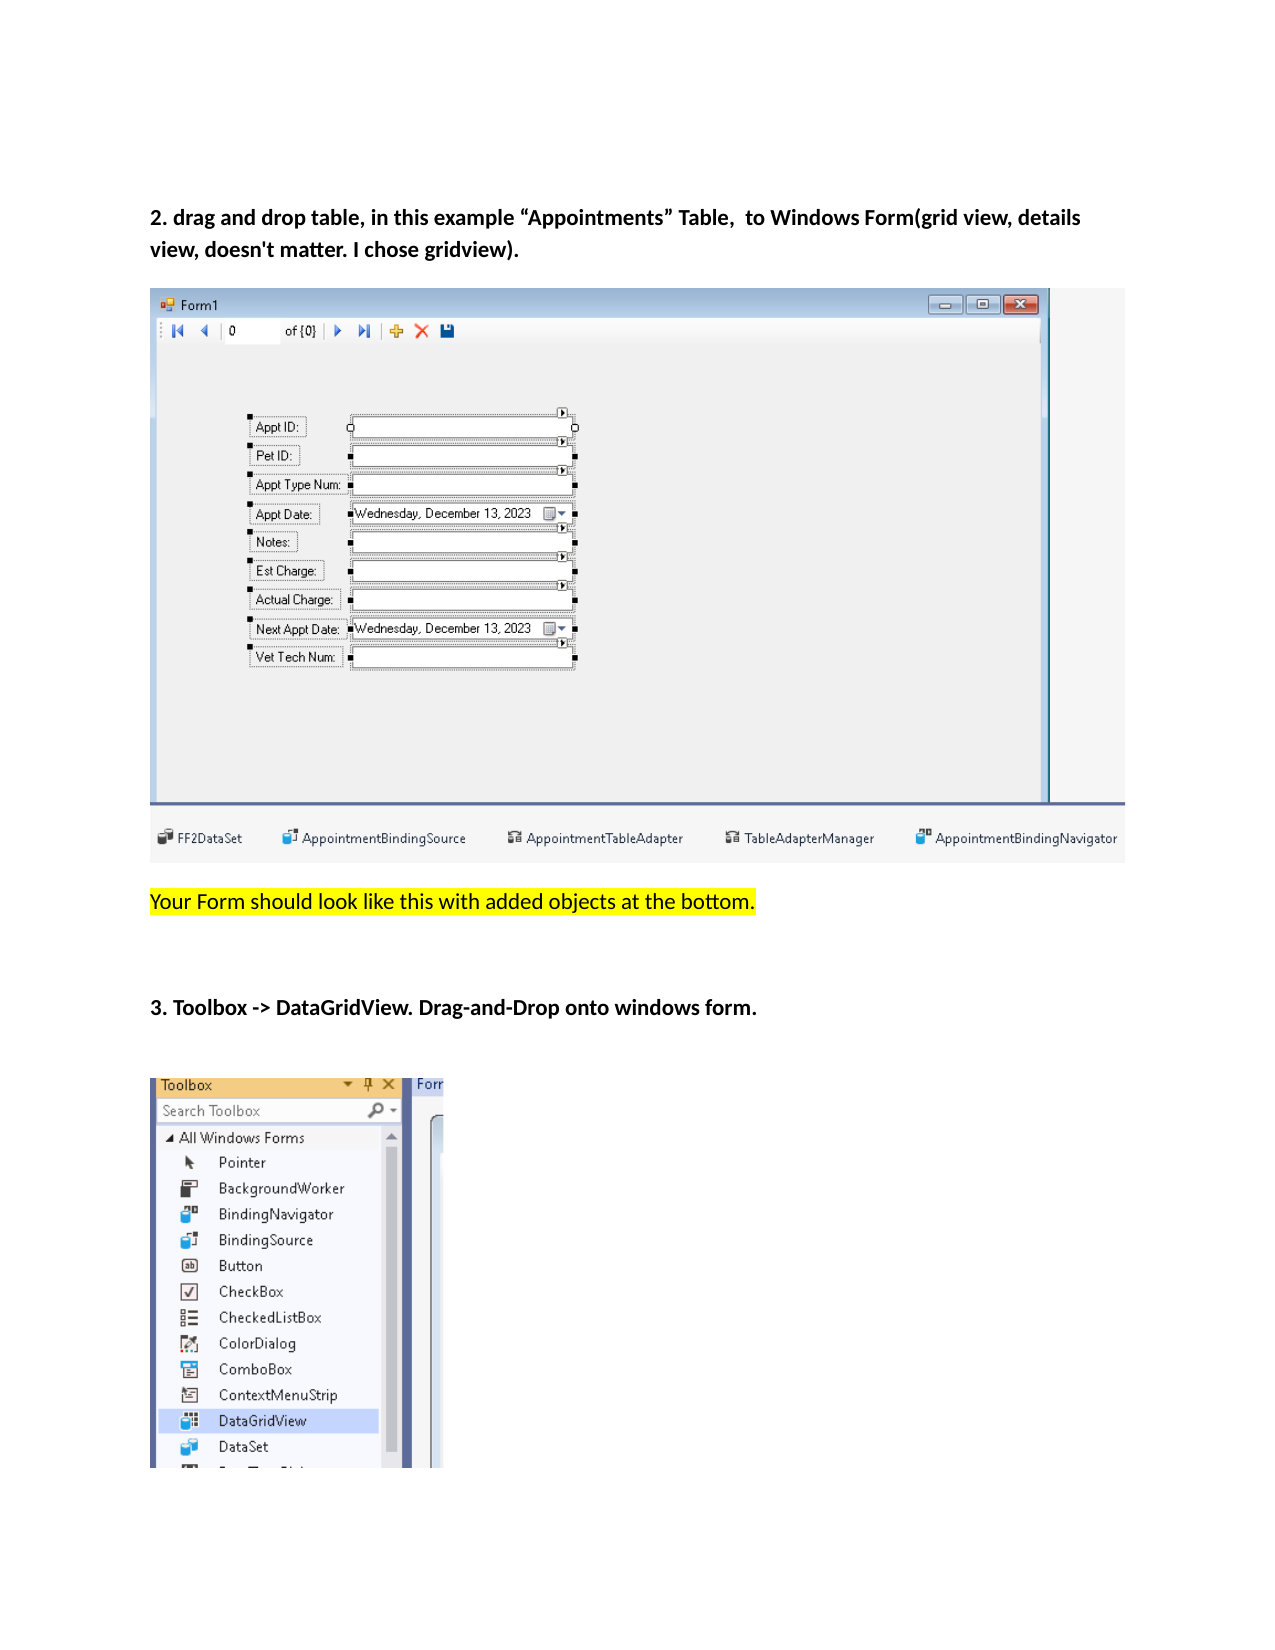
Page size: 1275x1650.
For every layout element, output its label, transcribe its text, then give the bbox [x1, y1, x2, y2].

text Your Form should look like this with added objects at the bottom. [150, 887, 1125, 915]
picture [150, 288, 1125, 863]
text 2. drag and drop table, in this example “Appointments” Table, to Windows Form(grid view, details view, doesn't matter. I chose gridview). [150, 203, 1125, 263]
text 3. Toolbox -> DataGridView. Drag-and-Drop onto windows form. [150, 993, 1125, 1021]
picture [150, 1078, 444, 1468]
